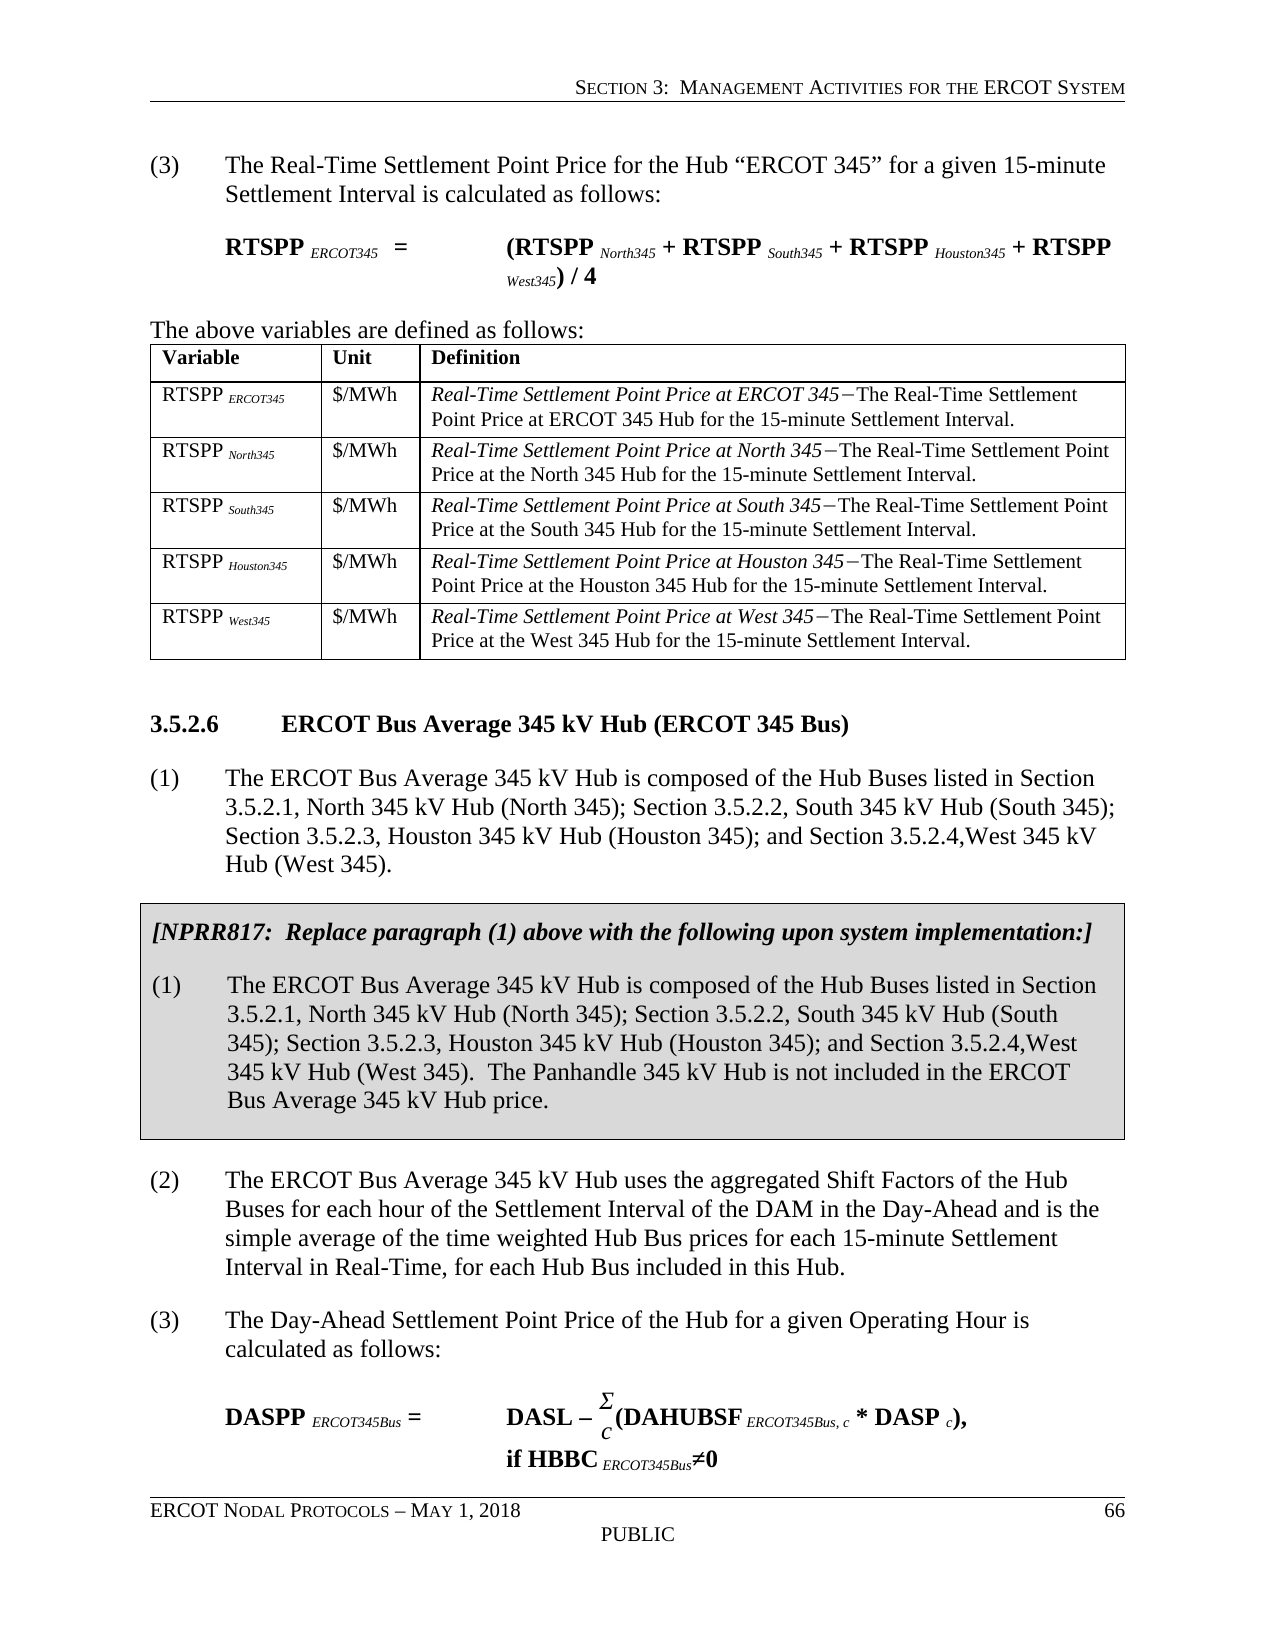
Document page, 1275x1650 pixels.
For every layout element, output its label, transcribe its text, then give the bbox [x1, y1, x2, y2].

text if HBBC ERCOT345Bus≠0 [225, 1444, 1125, 1473]
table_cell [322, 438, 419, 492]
text DASPP ERCOT345Bus = DASL – (DAHUBSF ERCOT345Bus, c * DASP c), [225, 1388, 1125, 1444]
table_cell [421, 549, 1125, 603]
text (3) The Real-Time Settlement Point Price for the Hub “ERCOT 345” for a given 15-minute Settlement Interval is calculated as follows: [150, 150, 1125, 207]
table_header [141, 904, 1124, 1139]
text (3) The Day-Ahead Settlement Point Price of the Hub for a given Operating Hour is calculated as follows: [150, 1305, 1125, 1363]
text (1) The ERCOT Bus Average 345 kV Hub is composed of the Hub Buses listed in Section 3.5.2.1, North 345 kV Hub (North 345); Section 3.5.2.2, South 345 kV Hub (South 345); Section 3.5.2.3, Houston 345 kV Hub (Houston 345); and Section 3.5.2.4,West 345 kV Hub (West 345). [150, 763, 1125, 878]
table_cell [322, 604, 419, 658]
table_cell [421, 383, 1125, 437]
text The above variables are defined as follows: [150, 315, 1125, 344]
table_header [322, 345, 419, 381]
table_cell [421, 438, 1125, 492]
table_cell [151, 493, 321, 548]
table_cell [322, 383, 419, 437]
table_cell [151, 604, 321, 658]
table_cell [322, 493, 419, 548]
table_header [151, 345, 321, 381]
text (2) The ERCOT Bus Average 345 kV Hub uses the aggregated Shift Factors of the Hub Buses for each hour of the Settlement Interval of the DAM in the Day-Ahead and is the simple average of the time weighted Hub Bus prices for each 15-minute Settlement Interval in Real-Time, for each Hub Bus included in this Hub. [150, 1165, 1125, 1280]
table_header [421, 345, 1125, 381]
text 3.5.2.6 ERCOT Bus Average 345 kV Hub (ERCOT 345 Bus) [150, 709, 1125, 738]
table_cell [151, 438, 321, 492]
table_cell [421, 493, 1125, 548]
text RTSPP ERCOT345 = (RTSPP North345 + RTSPP South345 + RTSPP Houston345 + RTSPP West345) / 4 [225, 232, 1125, 290]
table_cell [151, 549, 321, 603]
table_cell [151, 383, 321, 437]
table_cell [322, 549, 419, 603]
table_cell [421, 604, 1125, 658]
